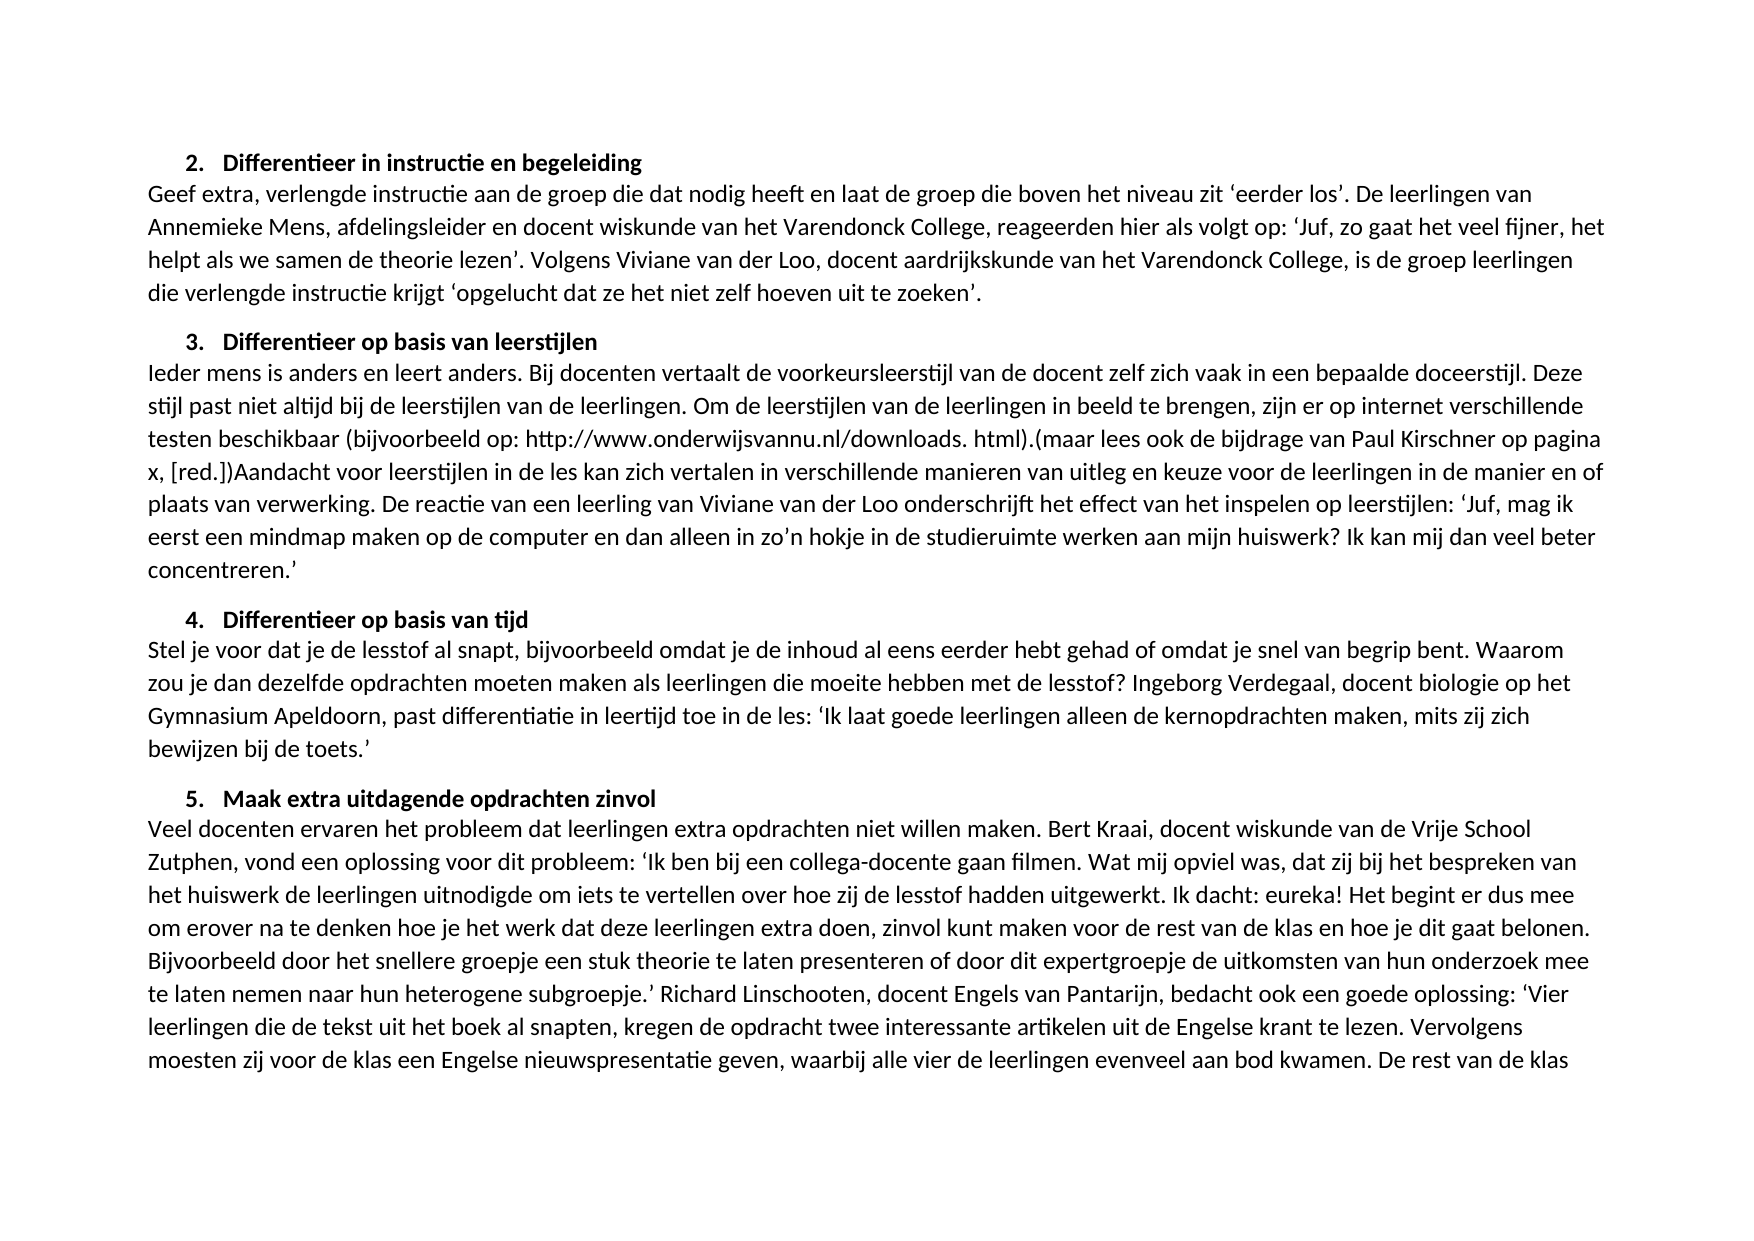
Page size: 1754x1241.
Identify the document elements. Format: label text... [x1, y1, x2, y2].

text Ieder mens is anders en leert anders. Bij docenten vertaalt de voorkeursleerstijl van de docent zelf zich vaak in een bepaalde doceerstijl. Deze stijl past niet altijd bij de leerstijlen van de leerlingen. Om de leerstijlen van de leerlingen in beeld te brengen, zijn er op internet verschillende testen beschikbaar (bijvoorbeeld op: http://www.onderwijsvannu.nl/downloads. html).(maar lees ook de bijdrage van Paul Kirschner op pagina x, [red.])Aandacht voor leerstijlen in de les kan zich vertalen in verschillende manieren van uitleg en keuze voor de leerlingen in de manier en of plaats van verwerking. De reactie van een leerling van Viviane van der Loo onderschrijft het effect van het inspelen op leerstijlen: ‘Juf, mag ik eerst een mindmap maken op de computer en dan alleen in zo’n hokje in de studieruimte werken aan mijn huiswerk? Ik kan mij dan veel beter concentreren.’ [148, 357, 1606, 585]
text Stel je voor dat je de lesstof al snapt, bijvoorbeeld omdat je de inhoud al eens eerder hebt gehad of omdat je snel van begrip bent. Waarom zou je dan dezelfde opdrachten moeten maken als leerlingen die moeite hebben met de lesstof? Ingeborg Verdegaal, docent biologie op het Gymnasium Apeldoorn, past differentiatie in leertijd toe in de les: ‘Ik laat goede leerlingen alleen de kernopdrachten maken, mits zij zich bewijzen bij de toets.’ [148, 634, 1606, 764]
list Differentieer op basis van leerstijlen [185, 326, 1606, 357]
list Differentieer in instructie en begeleiding [185, 148, 1606, 178]
list Differentieer op basis van tijd [185, 604, 1606, 634]
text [148, 813, 1606, 1074]
text Geef extra, verlengde instructie aan de groep die dat nodig heeft en laat de groep die boven het niveau zit ‘eerder los’. De leerlingen van Annemieke Mens, afdelingsleider en docent wiskunde van het Varendonck College, reageerden hier als volgt op: ‘Juf, zo gaat het veel fijner, het helpt als we samen de theorie lezen’. Volgens Viviane van der Loo, docent aardrijkskunde van het Varendonck College, is de groep leerlingen die verlengde instructie krijgt ‘opgelucht dat ze het niet zelf hoeven uit te zoeken’. [148, 178, 1606, 307]
list Maak extra uitdagende opdrachten zinvol [185, 783, 1606, 813]
